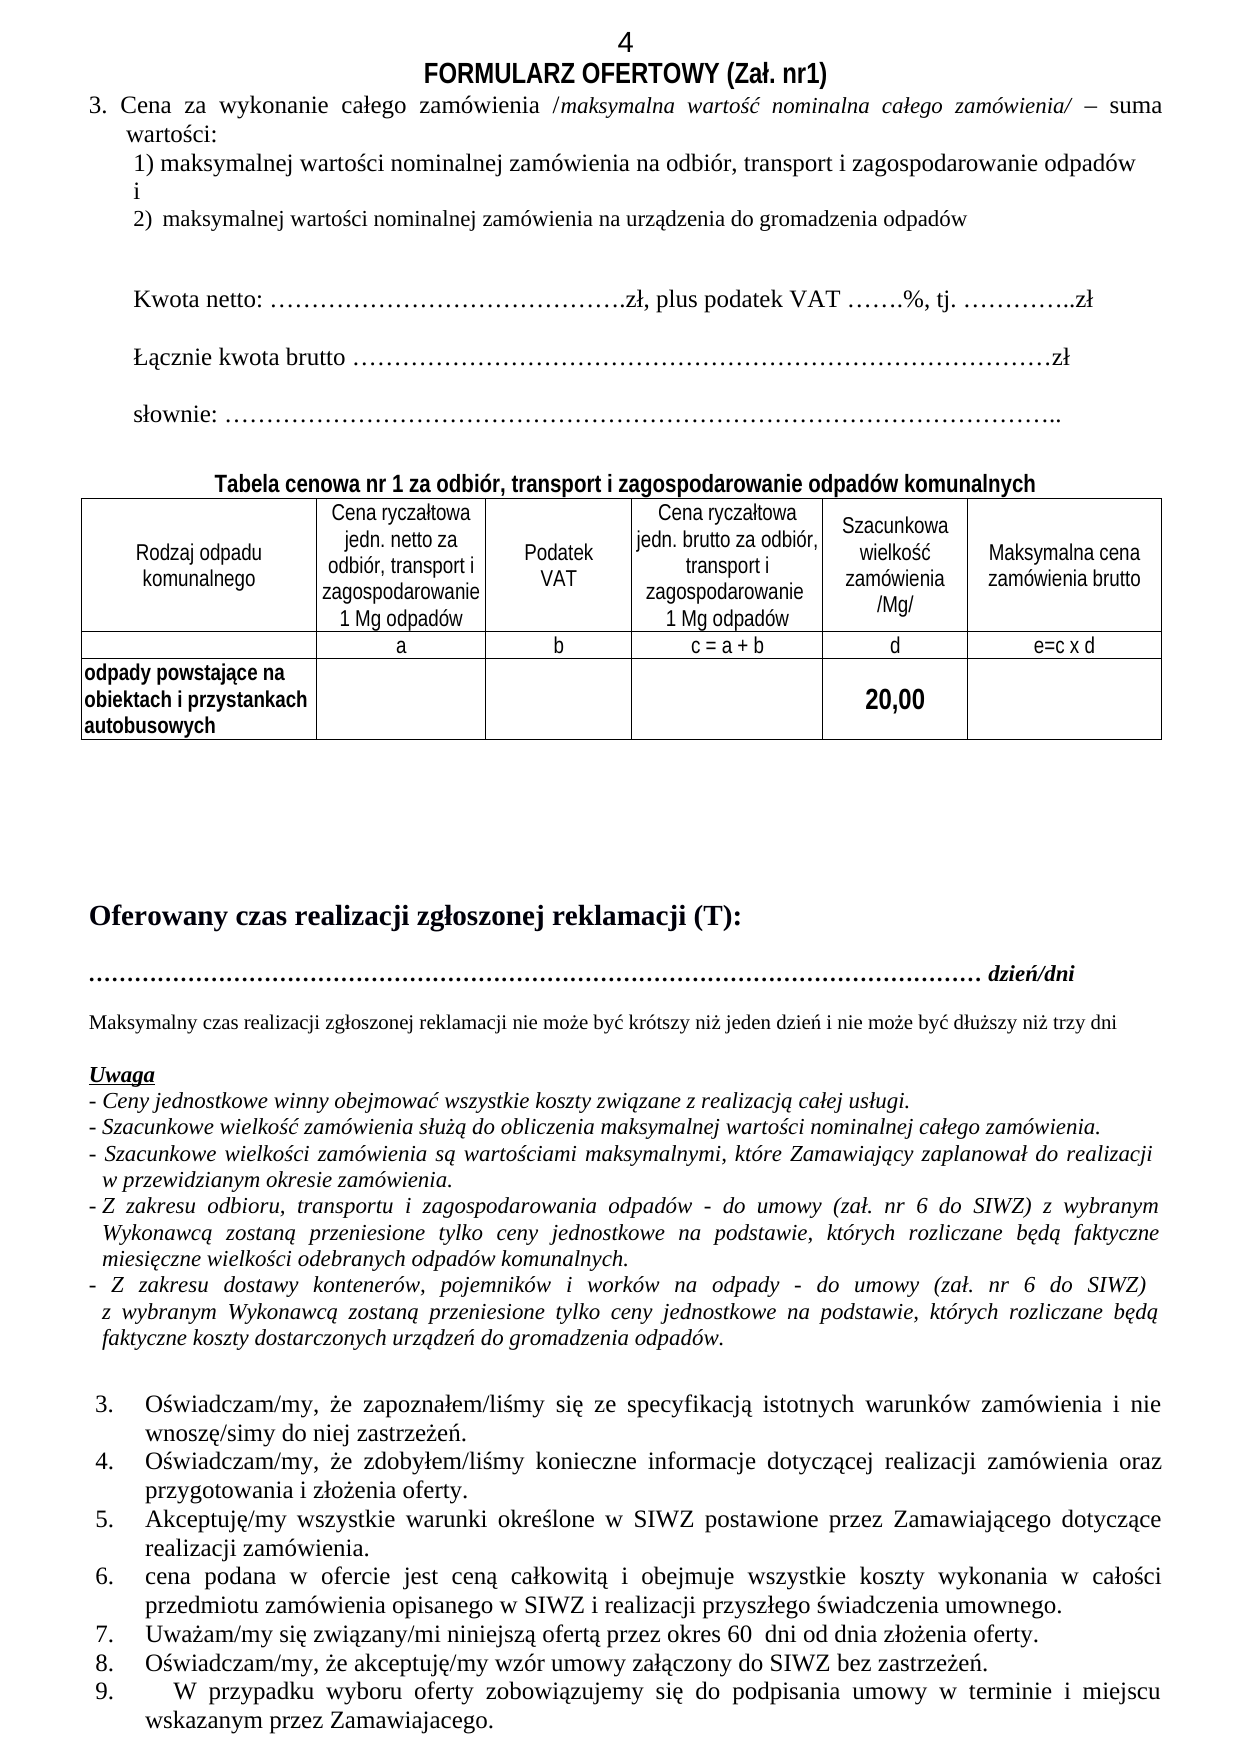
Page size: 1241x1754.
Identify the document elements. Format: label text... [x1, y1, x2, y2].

table_header Rodzaj odpadu komunalnego [82, 499, 316, 631]
table_header Podatek VAT [486, 499, 631, 631]
table_header Cena ryczałtowa jedn. brutto za odbiór, transport i zagospodarowanie 1 Mg odpadów [632, 499, 822, 631]
text 4. Oświadczam/my, że zdobyłem/liśmy konieczne informacje dotyczącej realizacji zamówienia oraz przygotowania i złożenia oferty. [95, 1446, 1162, 1504]
table_header Cena ryczałtowa jedn. netto za odbiór, transport i zagospodarowanie 1 Mg odpadów [317, 499, 485, 631]
table_cell [317, 659, 485, 738]
text słownie: ……………………………………………………………………………………….. [133, 399, 1162, 428]
table_header Maksymalna cena zamówienia brutto [968, 499, 1161, 631]
list 2) maksymalnej wartości nominalnej zamówienia na urządzenia do gromadzenia odpadów [133, 205, 1162, 231]
text Łącznie kwota brutto …………………………………………………………………………zł [89, 342, 1162, 371]
table_cell [486, 659, 631, 738]
text - Ceny jednostkowe winny obejmować wszystkie koszty związane z realizacją całej usługi. [89, 1087, 1162, 1113]
text 8. Oświadczam/my, że akceptuję/my wzór umowy załączony do SIWZ bez zastrzeżeń. [95, 1648, 1162, 1676]
text - Szacunkowe wielkość zamówienia służą do obliczenia maksymalnej wartości nominalnej całego zamówienia. [89, 1113, 1162, 1140]
table_cell [968, 659, 1161, 738]
table_cell c = a + b [632, 632, 822, 658]
text 9. W przypadku wyboru oferty zobowiązujemy się do podpisania umowy w terminie i miejscu wskazanym przez Zamawiajacego. [95, 1676, 1162, 1734]
text 3. Cena za wykonanie całego zamówienia /maksymalna wartość nominalna całego zamówienia/ – suma wartości: [89, 90, 1162, 148]
text ……………………………………………………………………………………………………… dzień/dni [89, 960, 1162, 986]
table_cell [632, 659, 822, 738]
table_cell b [486, 632, 631, 658]
table_cell e=c x d [968, 632, 1161, 658]
text Tabela cenowa nr 1 za odbiór, transport i zagospodarowanie odpadów komunalnych [89, 469, 1162, 498]
text - Z zakresu odbioru, transportu i zagospodarowania odpadów - do umowy (zał. nr 6 do SIWZ) z wybranym Wykonawcą zostaną przeniesione tylko ceny jednostkowe na podstawie, których rozliczane będą faktyczne miesięczne wielkości odebranych odpadów komunalnych. [89, 1192, 1162, 1272]
text - Szacunkowe wielkości zamówienia są wartościami maksymalnymi, które Zamawiający zaplanował do realizacji w przewidzianym okresie zamówienia. [89, 1140, 1162, 1192]
text 7. Uważam/my się związany/mi niniejszą ofertą przez okres 60 dni od dnia złożenia oferty. [95, 1619, 1162, 1648]
table_cell d [823, 632, 967, 658]
table_cell a [317, 632, 485, 658]
table_cell odpady powstające na obiektach i przystankach autobusowych [82, 659, 316, 738]
text i [133, 176, 1162, 205]
text - Z zakresu dostawy kontenerów, pojemników i worków na odpady - do umowy (zał. nr 6 do SIWZ) z wybranym Wykonawcą zostaną przeniesione tylko ceny jednostkowe na podstawie, których rozliczane będą faktyczne koszty dostarczonych urządzeń do gromadzenia odpadów. [89, 1272, 1162, 1351]
text 3. Oświadczam/my, że zapoznałem/liśmy się ze specyfikacją istotnych warunków zamówienia i nie wnoszę/simy do niej zastrzeżeń. [95, 1389, 1162, 1446]
text 1) maksymalnej wartości nominalnej zamówienia na odbiór, transport i zagospodarowanie odpadów [133, 148, 1162, 176]
table_header Szacunkowa wielkość zamówienia /Mg/ [823, 499, 967, 631]
table_cell 20,00 [823, 659, 967, 738]
table_cell [82, 632, 316, 658]
text Kwota netto: …………………………………….zł, plus podatek VAT …….%, tj. …………..zł [89, 284, 1162, 313]
text Maksymalny czas realizacji zgłoszonej reklamacji nie może być krótszy niż jeden dzień i nie może być dłuższy niż trzy dni [89, 1010, 1162, 1034]
text Oferowany czas realizacji zgłoszonej reklamacji (T): [89, 898, 1162, 931]
text Uwaga [89, 1061, 1162, 1087]
text 6. cena podana w ofercie jest ceną całkowitą i obejmuje wszystkie koszty wykonania w całości przedmiotu zamówienia opisanego w SIWZ i realizacji przyszłego świadczenia umownego. [95, 1561, 1162, 1619]
text 5. Akceptuję/my wszystkie warunki określone w SIWZ postawione przez Zamawiającego dotyczące realizacji zamówienia. [95, 1504, 1162, 1561]
